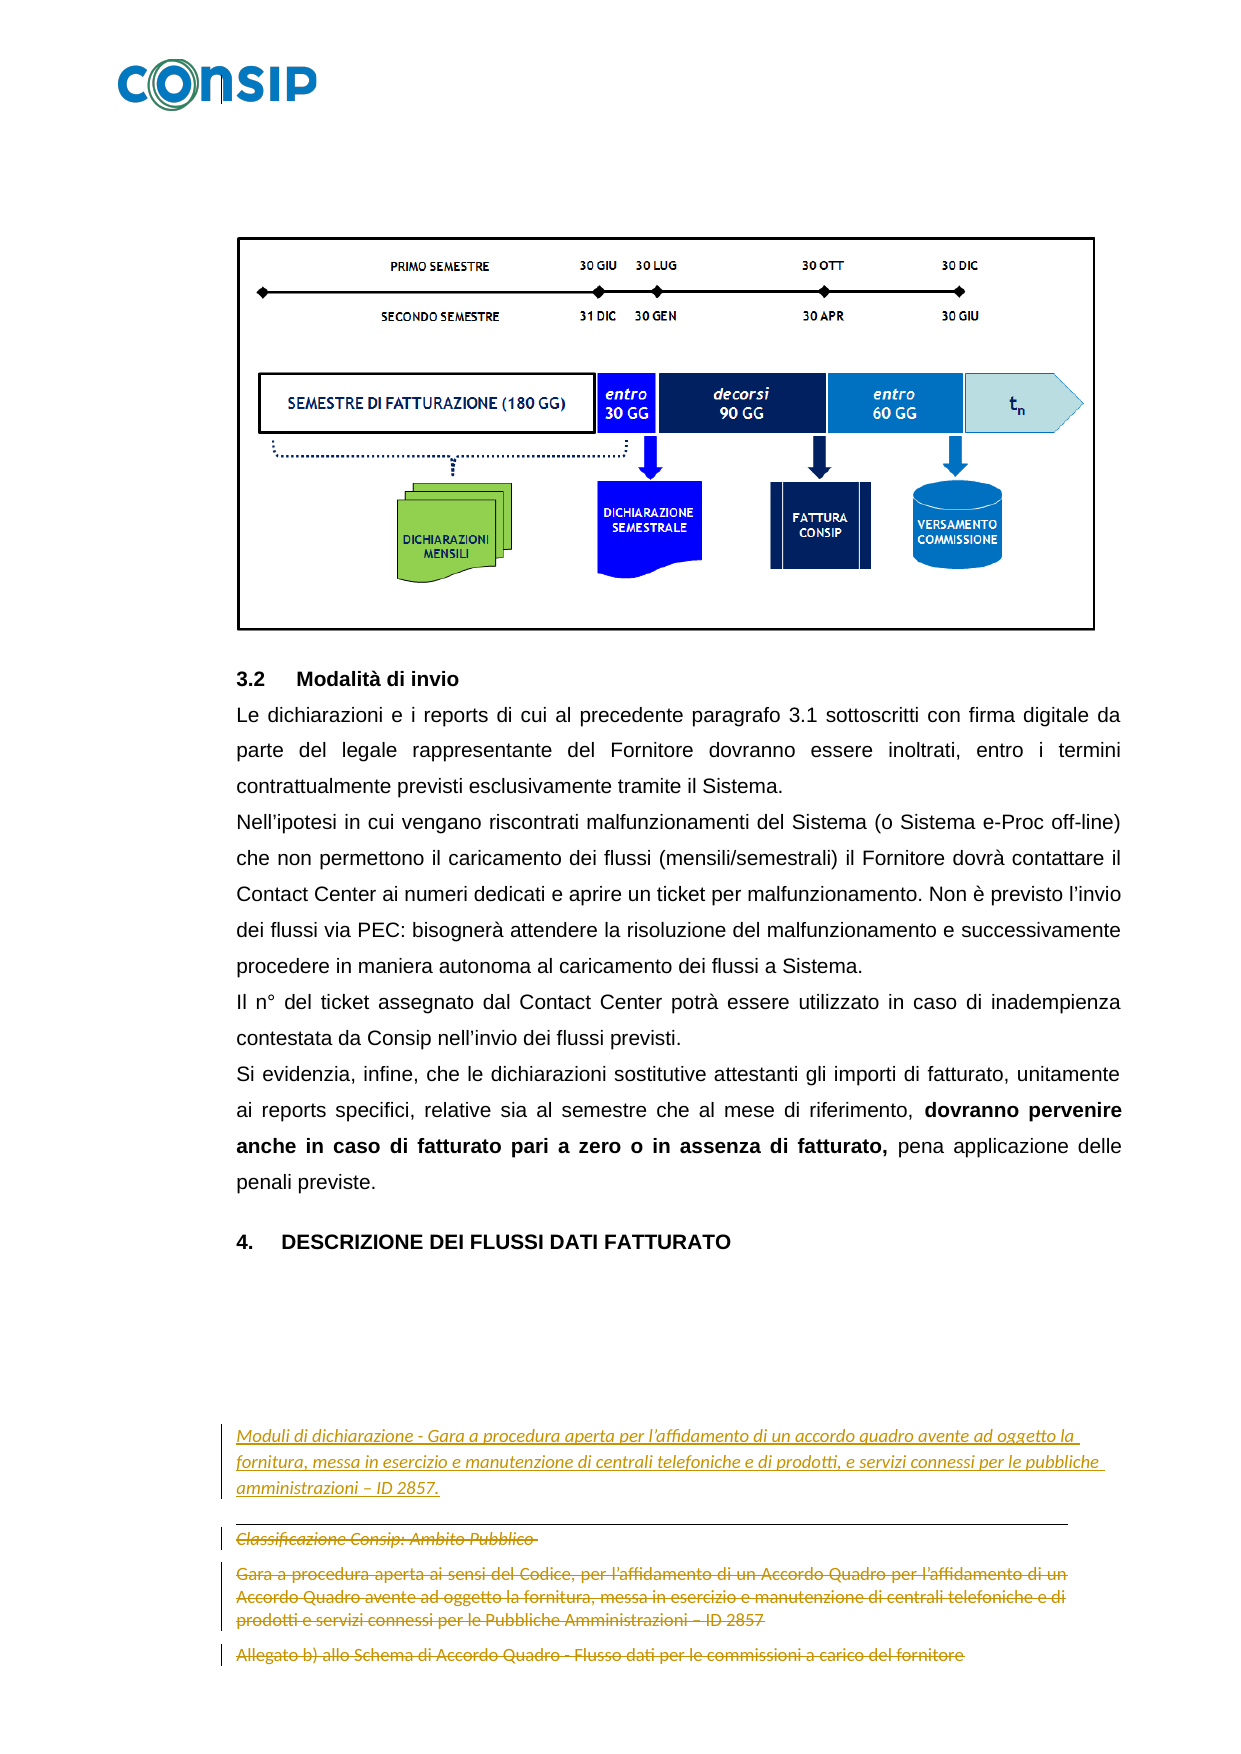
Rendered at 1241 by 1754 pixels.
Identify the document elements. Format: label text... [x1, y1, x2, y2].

picture [118, 59, 317, 111]
subtitle DESCRIZIONE DEI FLUSSI DATI FATTURATO [236, 1229, 1122, 1253]
text Le dichiarazioni e i reports di cui al precedente paragrafo 3.1 sottoscritti con firma digitale da parte del legale rappresentante del Fornitore dovranno essere inoltrati, entro i termini contrattualmente previsti esclusivamente tramite il Sistema. [236, 702, 1122, 798]
picture [236, 236, 1095, 631]
text Nell’ipotesi in cui vengano riscontrati malfunzionamenti del Sistema (o Sistema e-Proc off-line) che non permettono il caricamento dei flussi (mensili/semestrali) il Fornitore dovrà contattare il Contact Center ai numeri dedicati e aprire un ticket per malfunzionamento. Non è previsto l’invio dei flussi via PEC: bisognerà attendere la risoluzione del malfunzionamento e successivamente procedere in maniera autonoma al caricamento dei flussi a Sistema. [236, 810, 1122, 978]
text Si evidenzia, infine, che le dichiarazioni sostitutive attestanti gli importi di fatturato, unitamente ai reports specifici, relative sia al semestre che al mese di riferimento, dovranno pervenire anche in caso di fatturato pari a zero o in assenza di fatturato, pena applicazione delle penali previste. [236, 1062, 1122, 1193]
text Il n° del ticket assegnato dal Contact Center potrà essere utilizzato in caso di inadempienza contestata da Consip nell’invio dei flussi previsti. [236, 990, 1122, 1050]
subtitle 3.2 Modalità di invio [236, 666, 1122, 690]
